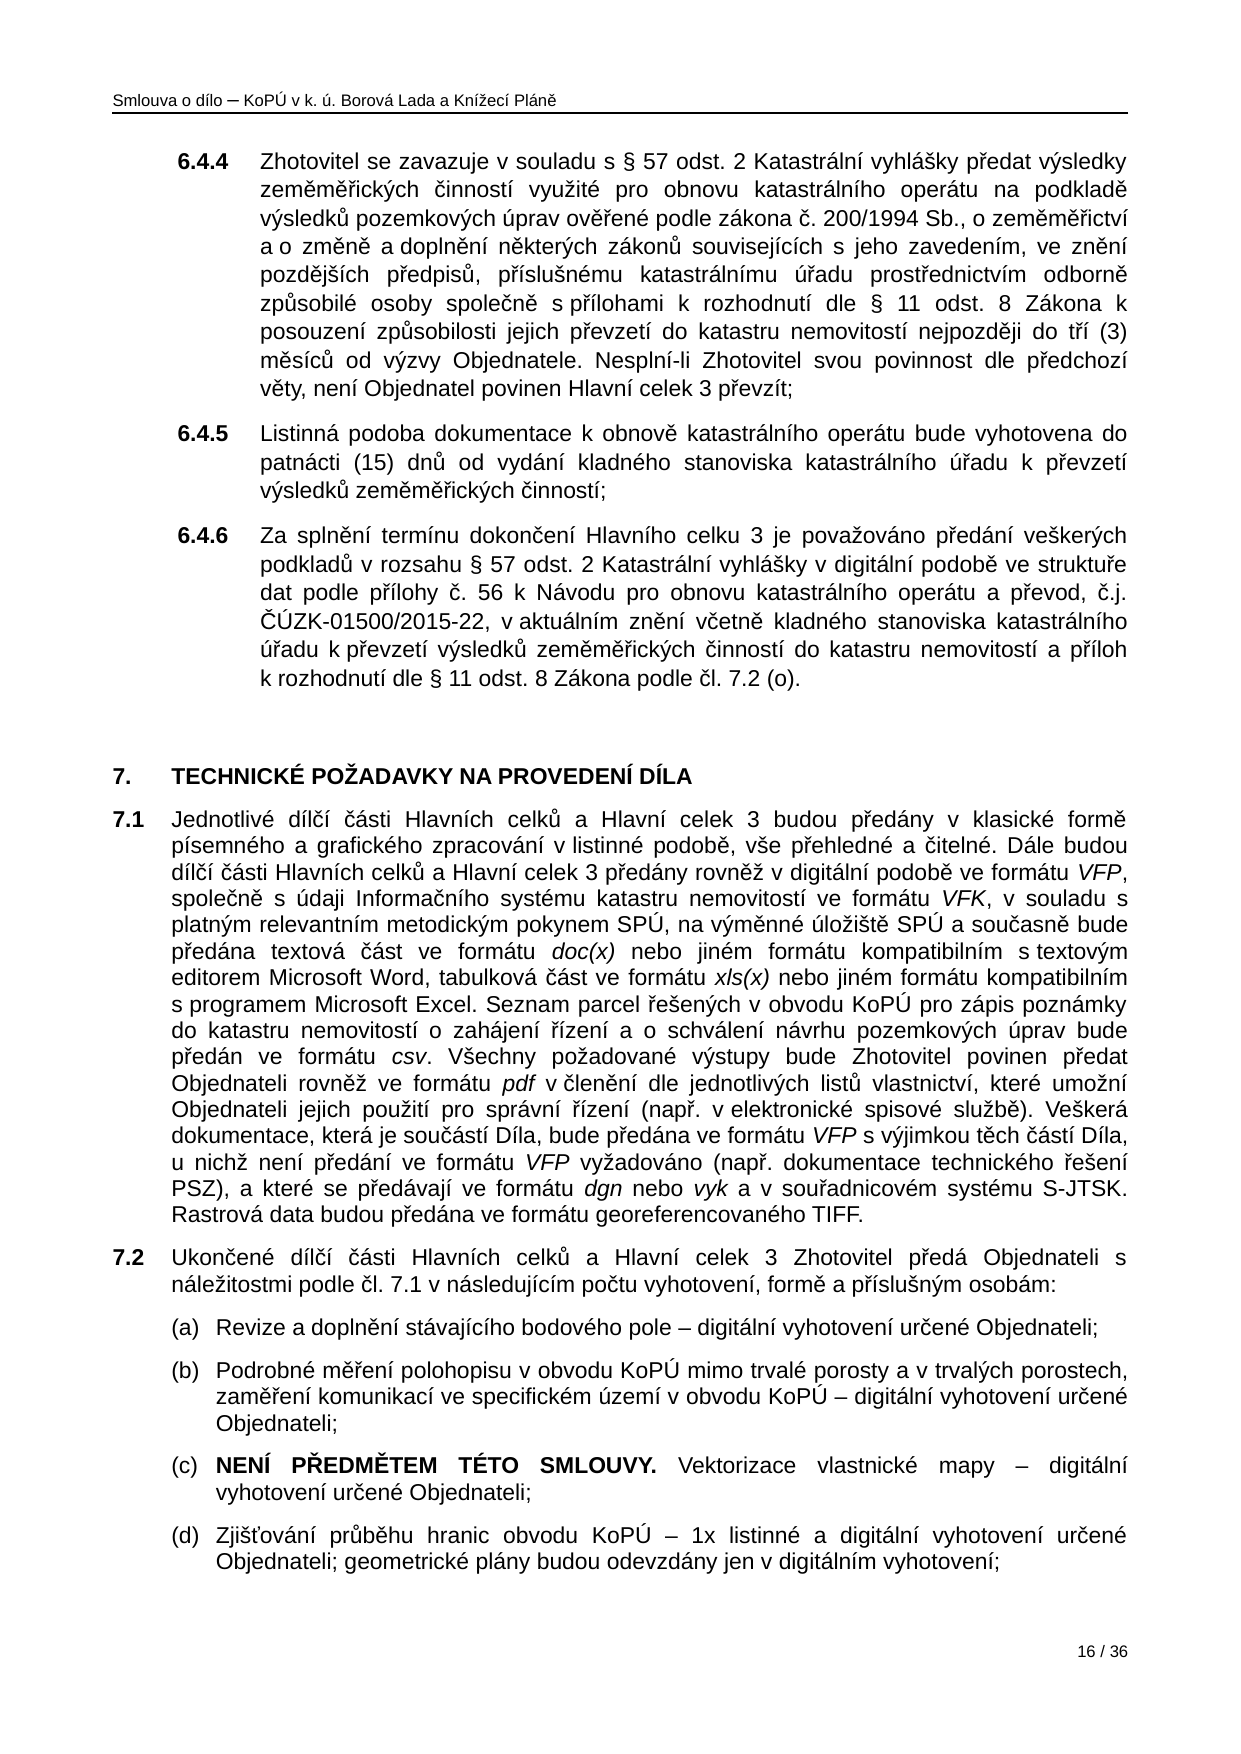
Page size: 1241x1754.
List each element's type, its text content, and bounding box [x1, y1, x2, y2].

list Revize a doplnění stávajícího bodového pole – digitální vyhotovení určené Objednateli; [171, 1314, 1128, 1340]
list Podrobné měření polohopisu v obvodu KoPÚ mimo trvalé porosty a v trvalých porostech, zaměření komunikací ve specifickém území v obvodu KoPÚ – digitální vyhotovení určené Objednateli; [171, 1357, 1128, 1436]
text Za splnění termínu dokončení Hlavního celku 3 je považováno předání veškerých podkladů v rozsahu § 57 odst. 2 Katastrální vyhlášky v digitální podobě ve struktuře dat podle přílohy č. 56 k Návodu pro obnovu katastrálního operátu a převod, č.j. ČÚZK-01500/2015-22, v aktuálním znění včetně kladného stanoviska katastrálního úřadu k převzetí výsledků zeměměřických činností do katastru nemovitostí a příloh k rozhodnutí dle § 11 odst. 8 Zákona podle čl. 7.2 (o). [177, 522, 1128, 691]
list Zjišťování průběhu hranic obvodu KoPÚ – 1x listinné a digitální vyhotovení určené Objednateli; geometrické plány budou odevzdány jen v digitálním vyhotovení; [171, 1522, 1128, 1574]
list NENÍ PŘEDMĚTEM TÉTO SMLOUVY. Vektorizace vlastnické mapy – digitální vyhotovení určené Objednateli; [171, 1452, 1128, 1505]
text Technické požadavky na provedení díla [112, 763, 1128, 789]
text Listinná podoba dokumentace k obnově katastrálního operátu bude vyhotovena do patnácti (15) dnů od vydání kladného stanoviska katastrálního úřadu k převzetí výsledků zeměměřických činností; [177, 420, 1128, 503]
text Jednotlivé dílčí části Hlavních celků a Hlavní celek 3 budou předány v klasické formě písemného a grafického zpracování v listinné podobě, vše přehledné a čitelné. Dále budou dílčí části Hlavních celků a Hlavní celek 3 předány rovněž v digitální podobě ve formátu VFP, společně s údaji Informačního systému katastru nemovitostí ve formátu VFK, v souladu s platným relevantním metodickým pokynem SPÚ, na výměnné úložiště SPÚ a současně bude předána textová část ve formátu doc(x) nebo jiném formátu kompatibilním s textovým editorem Microsoft Word, tabulková část ve formátu xls(x) nebo jiném formátu kompatibilním s programem Microsoft Excel. Seznam parcel řešených v obvodu KoPÚ pro zápis poznámky do katastru nemovitostí o zahájení řízení a o schválení návrhu pozemkových úprav bude předán ve formátu csv. Všechny požadované výstupy bude Zhotovitel povinen předat Objednateli rovněž ve formátu pdf v členění dle jednotlivých listů vlastnictví, které umožní Objednateli jejich použití pro správní řízení (např. v elektronické spisové službě). Veškerá dokumentace, která je součástí Díla, bude předána ve formátu VFP s výjimkou těch částí Díla, u nichž není předání ve formátu VFP vyžadováno (např. dokumentace technického řešení PSZ), a které se předávají ve formátu dgn nebo vyk a v souřadnicovém systému S-JTSK. Rastrová data budou předána ve formátu georeferencovaného TIFF. [112, 806, 1128, 1228]
text Zhotovitel se zavazuje v souladu s § 57 odst. 2 Katastrální vyhlášky předat výsledky zeměměřických činností využité pro obnovu katastrálního operátu na podkladě výsledků pozemkových úprav ověřené podle zákona č. 200/1994 Sb., o zeměměřictví a o změně a doplnění některých zákonů souvisejících s jeho zavedením, ve znění pozdějších předpisů, příslušnému katastrálnímu úřadu prostřednictvím odborně způsobilé osoby společně s přílohami k rozhodnutí dle § 11 odst. 8 Zákona k posouzení způsobilosti jejich převzetí do katastru nemovitostí nejpozději do tří (3) měsíců od výzvy Objednatele. Nesplní-li Zhotovitel svou povinnost dle předchozí věty, není Objednatel povinen Hlavní celek 3 převzít; [177, 148, 1128, 402]
text Ukončené dílčí části Hlavních celků a Hlavní celek 3 Zhotovitel předá Objednateli s náležitostmi podle čl. 7.1 v následujícím počtu vyhotovení, formě a příslušným osobám: [112, 1244, 1128, 1297]
